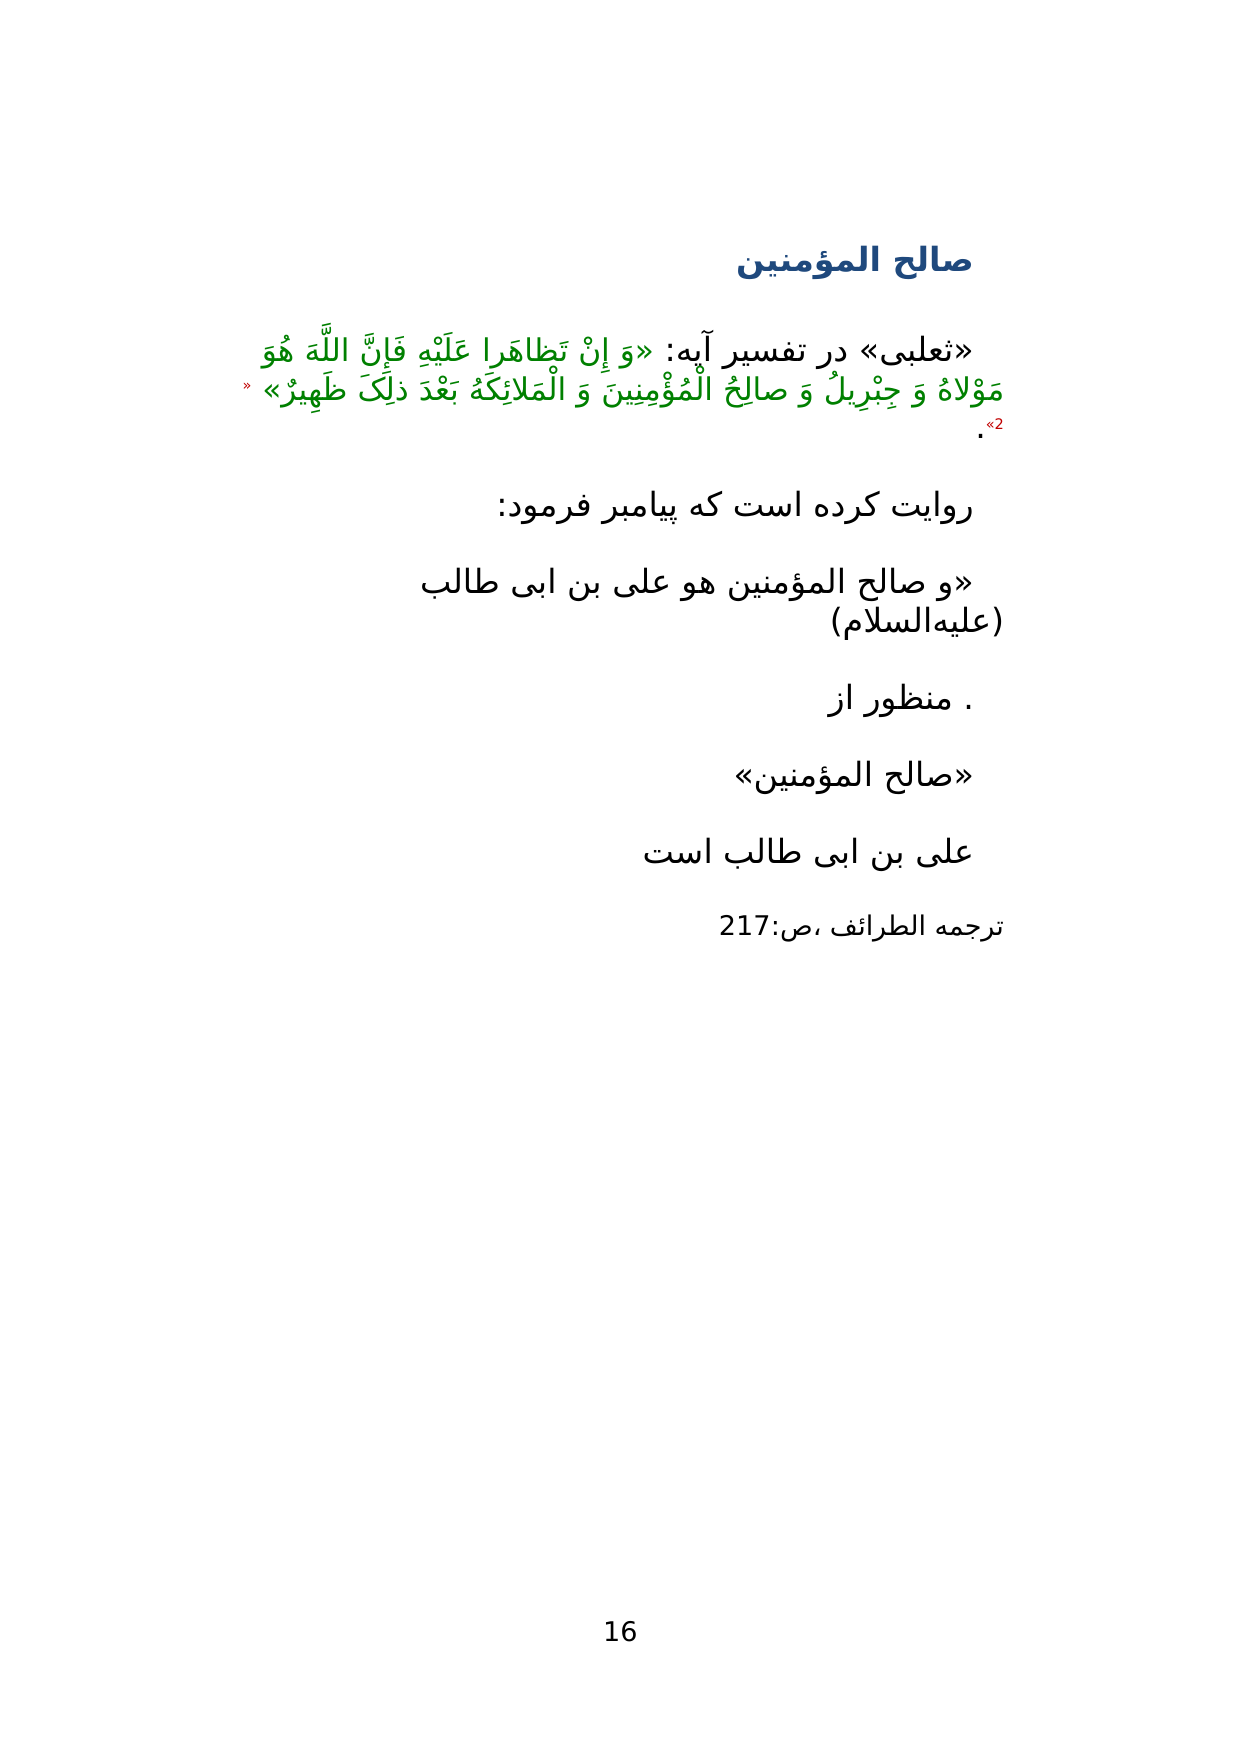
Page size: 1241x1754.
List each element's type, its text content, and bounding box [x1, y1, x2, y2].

text «ثعلبی» در تفسیر آیه: «وَ إِنْ تَظاهَرا عَلَیْهِ فَإِنَّ اللَّهَ هُوَ مَوْلاهُ وَ جِبْرِیلُ وَ صالِحُ الْمُؤْمِنِینَ وَ الْمَلائِکَهُ بَعْدَ ذلِکَ ظَهِیرٌ» «2». [236, 330, 1004, 447]
text . منظور از [236, 678, 1004, 717]
text ترجمه الطرائف ،ص:217 [236, 910, 1004, 941]
text علی بن ابی طالب است [236, 833, 1004, 872]
subtitle صالح المؤمنین [236, 241, 1004, 279]
text روایت کرده است که پیامبر فرمود: [236, 485, 1004, 524]
text «و صالح المؤمنین هو علی بن ابی طالب (عليه‌السلام) [236, 562, 1004, 640]
text «صالح المؤمنین» [236, 756, 1004, 794]
